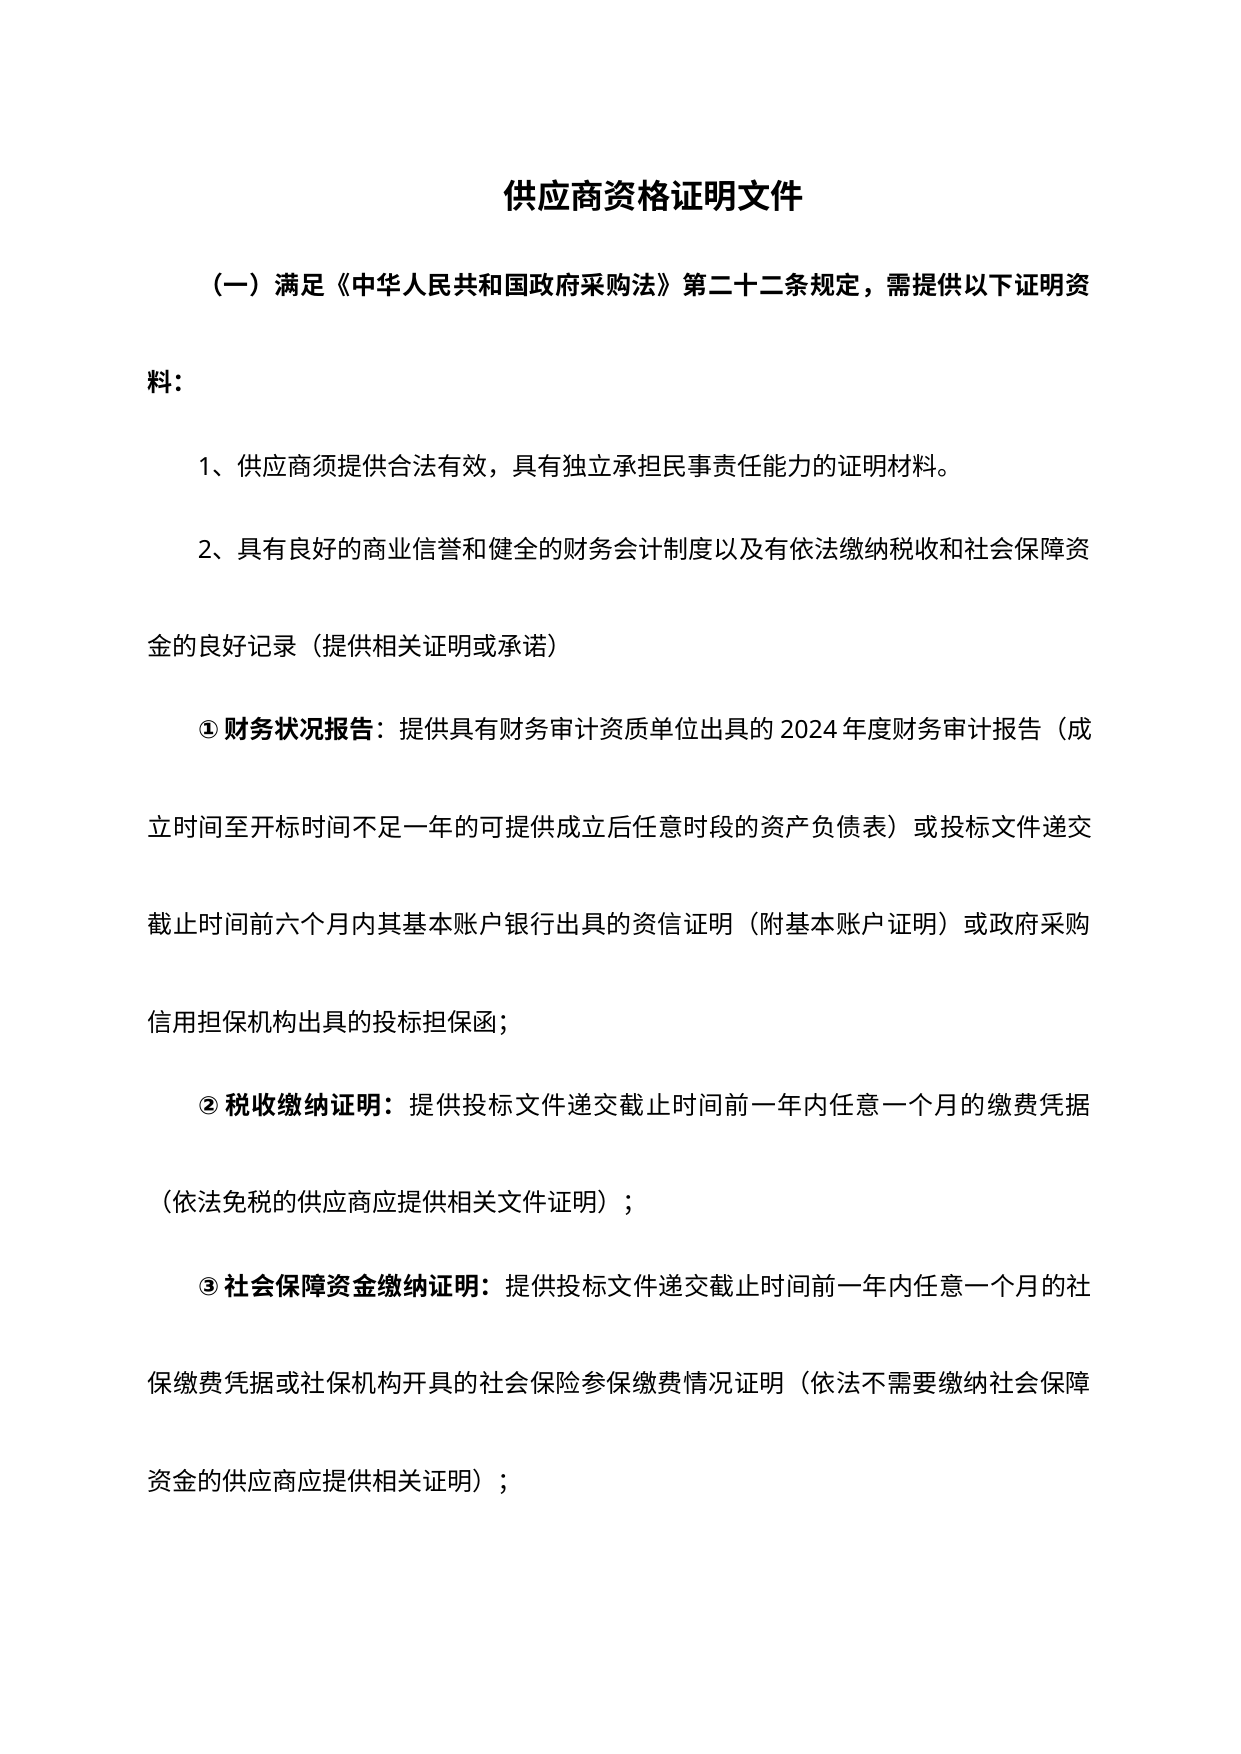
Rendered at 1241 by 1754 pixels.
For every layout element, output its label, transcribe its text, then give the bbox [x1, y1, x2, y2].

text 1、供应商须提供合法有效，具有独立承担民事责任能力的证明材料。 [148, 432, 1093, 497]
text ①财务状况报告：提供具有财务审计资质单位出具的2024年度财务审计报告（成立时间至开标时间不足一年的可提供成立后任意时段的资产负债表）或投标文件递交截止时间前六个月内其基本账户银行出具的资信证明（附基本账户证明）或政府采购信用担保机构出具的投标担保函； [148, 695, 1093, 1053]
text 2、具有良好的商业信誉和健全的财务会计制度以及有依法缴纳税收和社会保障资金的良好记录（提供相关证明或承诺） [148, 515, 1093, 677]
text 供应商资格证明文件 [148, 162, 1093, 227]
text ③社会保障资金缴纳证明：提供投标文件递交截止时间前一年内任意一个月的社保缴费凭据或社保机构开具的社会保险参保缴费情况证明（依法不需要缴纳社会保障资金的供应商应提供相关证明）； [148, 1252, 1093, 1512]
text ②税收缴纳证明：提供投标文件递交截止时间前一年内任意一个月的缴费凭据（依法免税的供应商应提供相关文件证明）； [148, 1071, 1093, 1233]
text （一）满足《中华人民共和国政府采购法》第二十二条规定，需提供以下证明资料： [148, 251, 1093, 413]
